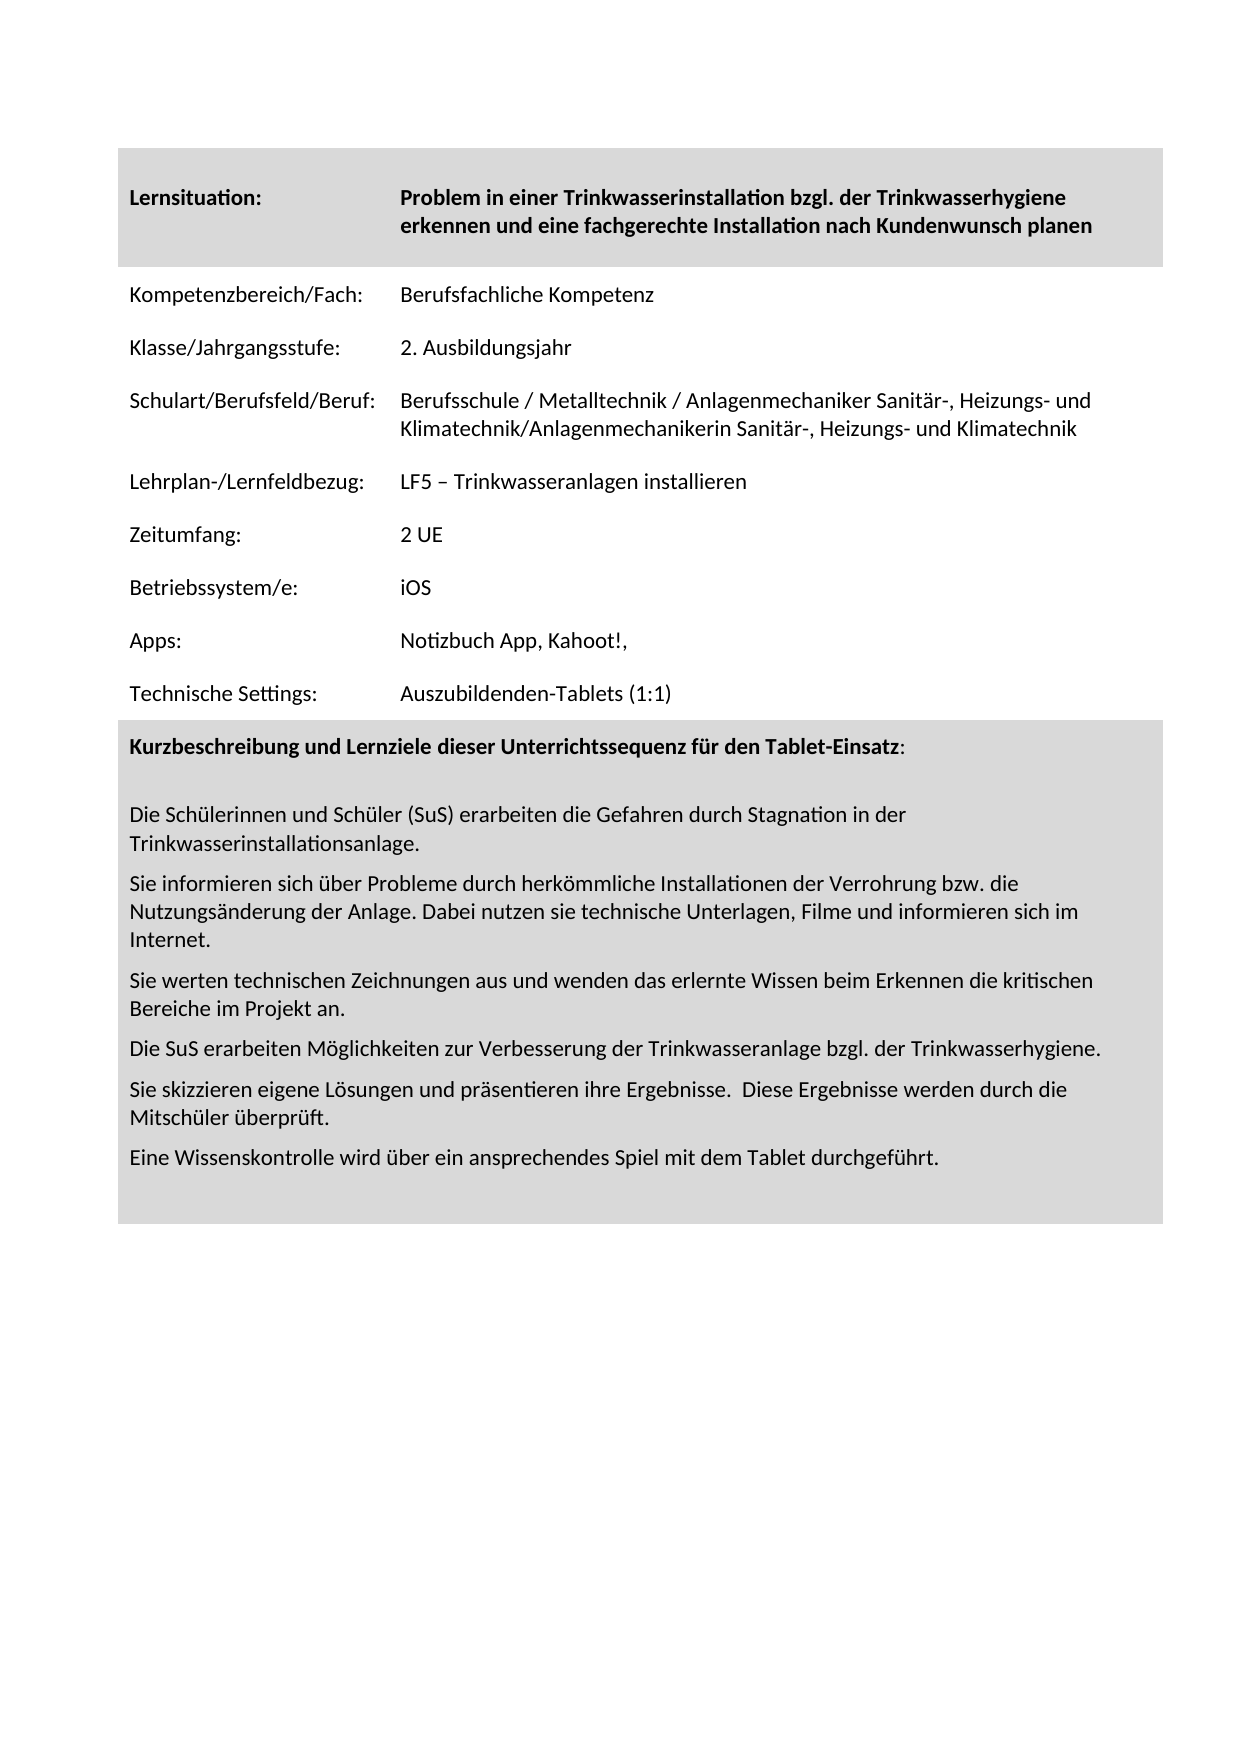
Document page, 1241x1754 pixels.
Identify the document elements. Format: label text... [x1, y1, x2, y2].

table_cell Lehrplan-/Lernfeldbezug: [118, 455, 389, 507]
table_cell Schulart/Berufsfeld/Beruf: [118, 374, 389, 454]
table_cell LF5 – Trinkwasseranlagen installieren [389, 455, 1163, 507]
table_cell 2 UE [389, 508, 1163, 561]
table_cell Notizbuch App, Kahoot!, [389, 614, 1163, 667]
table_cell Apps: [118, 614, 389, 667]
table_cell Klasse/Jahrgangsstufe: [118, 320, 389, 373]
table_cell Technische Settings: [118, 667, 389, 719]
table_cell 2. Ausbildungsjahr [389, 320, 1163, 373]
table_cell iOS [389, 561, 1163, 613]
table_cell Berufsschule / Metalltechnik / Anlagenmechaniker Sanitär-, Heizungs- und Klimatechnik/Anlagenmechanikerin Sanitär-, Heizungs- und Klimatechnik [389, 374, 1163, 454]
table_cell Kurzbeschreibung und Lernziele dieser Unterrichtssequenz für den Tablet-Einsatz: Die Schülerinnen und Schüler (SuS) erarbeiten die Gefahren durch Stagnation in der Trinkwasserinstallationsanlage. Sie informieren sich über Probleme durch herkömmliche Installationen der Verrohrung bzw. die Nutzungsänderung der Anlage. Dabei nutzen sie technische Unterlagen, Filme und informieren sich im Internet. Sie werten technischen Zeichnungen aus und wenden das erlernte Wissen beim Erkennen die kritischen Bereiche im Projekt an. Die SuS erarbeiten Möglichkeiten zur Verbesserung der Trinkwasseranlage bzgl. der Trinkwasserhygiene. Sie skizzieren eigene Lösungen und präsentieren ihre Ergebnisse. Diese Ergebnisse werden durch die Mitschüler überprüft. Eine Wissenskontrolle wird über ein ansprechendes Spiel mit dem Tablet durchgeführt. [118, 720, 1163, 1224]
table_cell Zeitumfang: [118, 508, 389, 561]
table_header Lernsituation: [118, 148, 389, 267]
table_cell Auszubildenden-Tablets (1:1) [389, 667, 1163, 719]
table_header Problem in einer Trinkwasserinstallation bzgl. der Trinkwasserhygiene erkennen und eine fachgerechte Installation nach Kundenwunsch planen [389, 148, 1163, 267]
table_cell Berufsfachliche Kompetenz [389, 268, 1163, 320]
table_cell Betriebssystem/e: [118, 561, 389, 613]
table_cell Kompetenzbereich/Fach: [118, 268, 389, 320]
